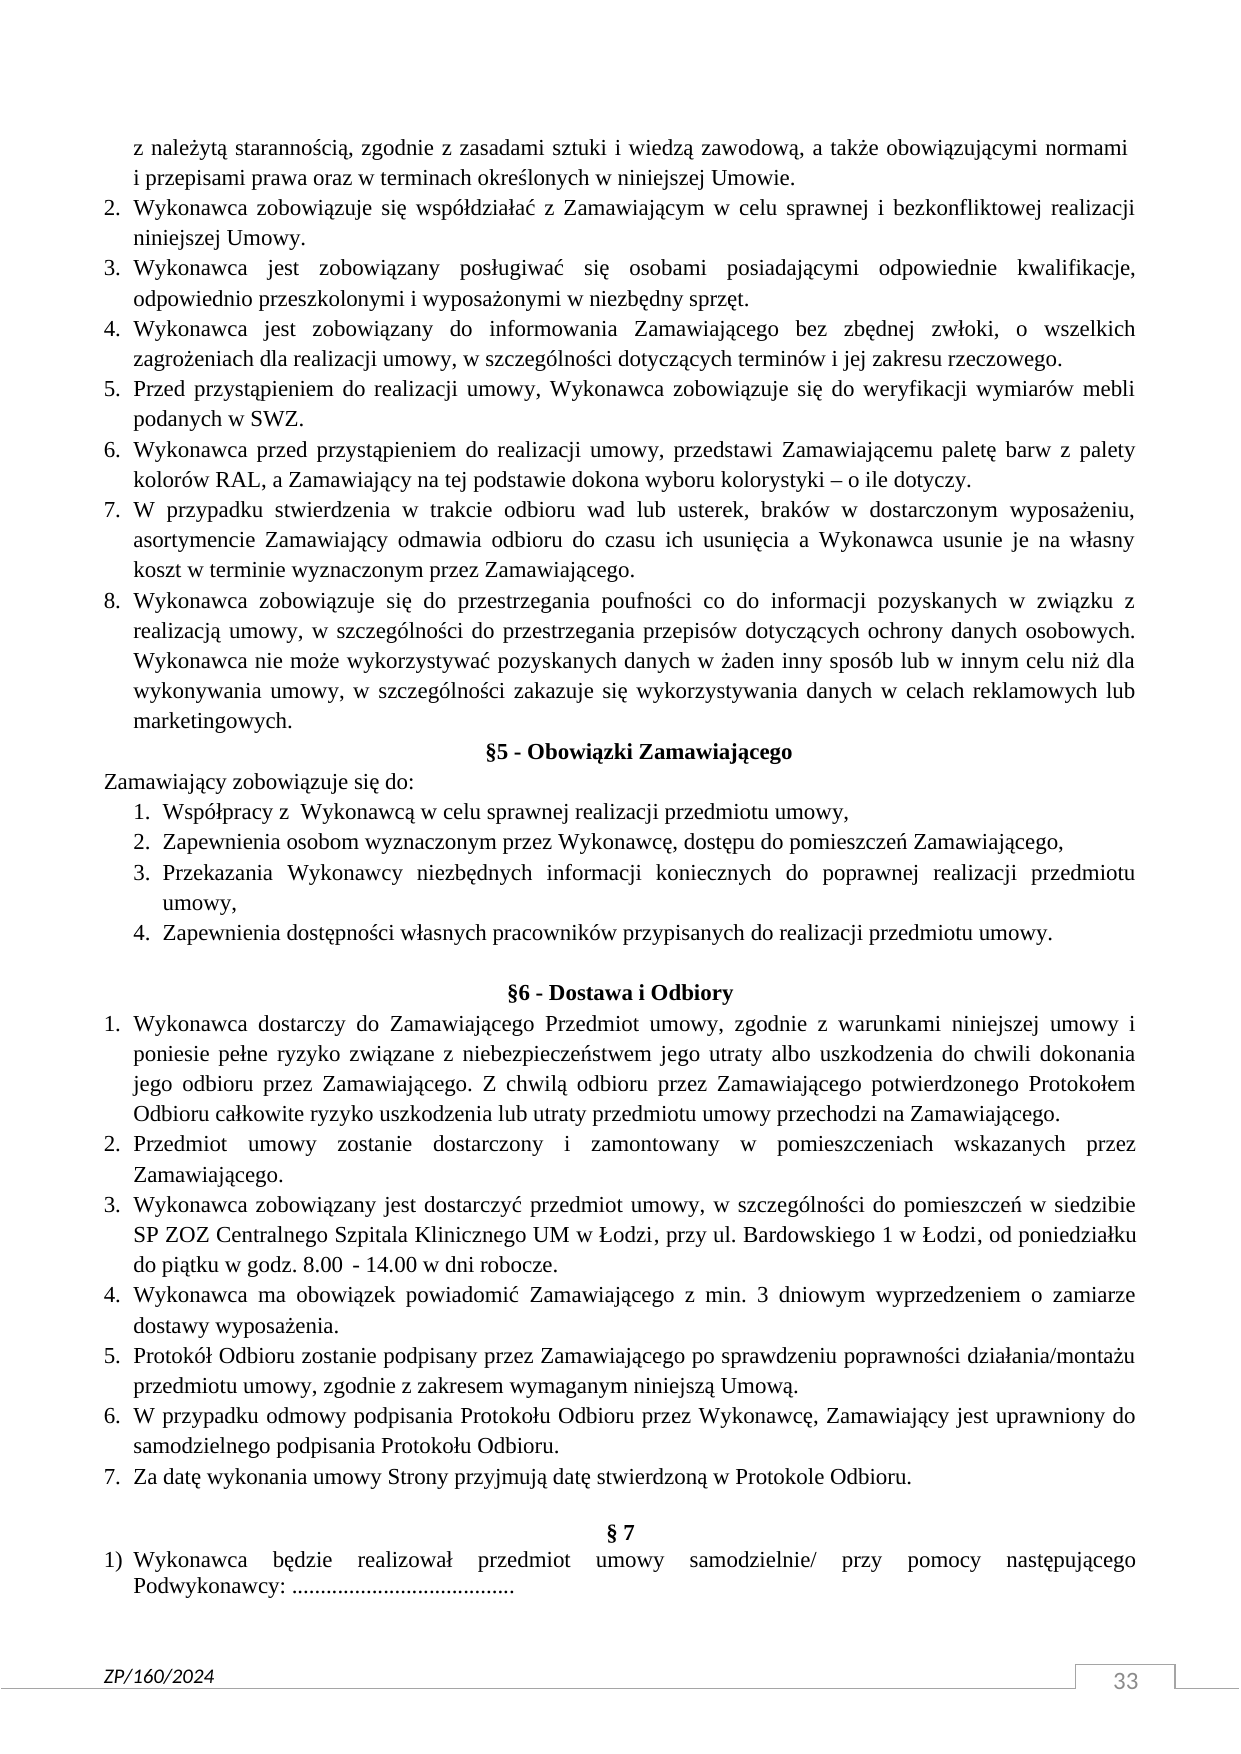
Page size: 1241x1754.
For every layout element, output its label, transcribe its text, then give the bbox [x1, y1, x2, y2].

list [103, 133, 1137, 190]
list Wykonawca zobowiązuje się współdziałać z Zamawiającym w celu sprawnej i bezkonfliktowej realizacji niniejszej Umowy. [103, 194, 1137, 251]
list Wykonawca jest zobowiązany posługiwać się osobami posiadającymi odpowiednie kwalifikacje, odpowiednio przeszkolonymi i wyposażonymi w niezbędny sprzęt. [103, 254, 1137, 311]
text § 7 [103, 1519, 1137, 1546]
list Wykonawca ma obowiązek powiadomić Zamawiającego z min. 3 dniowym wyprzedzeniem o zamiarze dostawy wyposażenia. [103, 1281, 1137, 1338]
list Wykonawca zobowiązany jest dostarczyć przedmiot umowy, w szczególności do pomieszczeń w siedzibie SP ZOZ Centralnego Szpitala Klinicznego UM w Łodzi, przy ul. Bardowskiego 1 w Łodzi, od poniedziałku do piątku w godz. 8.00 - 14.00 w dni robocze. [103, 1191, 1137, 1278]
list Przed przystąpieniem do realizacji umowy, Wykonawca zobowiązuje się do weryfikacji wymiarów mebli podanych w SWZ. [103, 375, 1137, 432]
list Zapewnienia dostępności własnych pracowników przypisanych do realizacji przedmiotu umowy. [133, 919, 1137, 945]
list W przypadku odmowy podpisania Protokołu Odbioru przez Wykonawcę, Zamawiający jest uprawniony do samodzielnego podpisania Protokołu Odbioru. [103, 1402, 1137, 1459]
list Za datę wykonania umowy Strony przyjmują datę stwierdzoną w Protokole Odbioru. [103, 1463, 1137, 1489]
text §6 - Dostawa i Odbiory [103, 979, 1137, 1006]
list Wykonawca będzie realizował przedmiot umowy samodzielnie/ przy pomocy następującego Podwykonawcy: ....................................... [103, 1546, 1137, 1598]
list Protokół Odbioru zostanie podpisany przez Zamawiającego po sprawdzeniu poprawności działania/montażu przedmiotu umowy, zgodnie z zakresem wymaganym niniejszą Umową. [103, 1342, 1137, 1398]
list Współpracy z Wykonawcą w celu sprawnej realizacji przedmiotu umowy, [133, 798, 1137, 824]
list Wykonawca jest zobowiązany do informowania Zamawiającego bez zbędnej zwłoki, o wszelkich zagrożeniach dla realizacji umowy, w szczególności dotyczących terminów i jej zakresu rzeczowego. [103, 315, 1137, 371]
list Zapewnienia osobom wyznaczonym przez Wykonawcę, dostępu do pomieszczeń Zamawiającego, [133, 828, 1137, 855]
list Wykonawca zobowiązuje się do przestrzegania poufności co do informacji pozyskanych w związku z realizacją umowy, w szczególności do przestrzegania przepisów dotyczących ochrony danych osobowych. Wykonawca nie może wykorzystywać pozyskanych danych w żaden inny sposób lub w innym celu niż dla wykonywania umowy, w szczególności zakazuje się wykorzystywania danych w celach reklamowych lub marketingowych. [103, 587, 1137, 734]
list Przekazania Wykonawcy niezbędnych informacji koniecznych do poprawnej realizacji przedmiotu umowy, [133, 858, 1137, 915]
list Przedmiot umowy zostanie dostarczony i zamontowany w pomieszczeniach wskazanych przez Zamawiającego. [103, 1130, 1137, 1187]
list Wykonawca dostarczy do Zamawiającego Przedmiot umowy, zgodnie z warunkami niniejszej umowy i poniesie pełne ryzyko związane z niebezpieczeństwem jego utraty albo uszkodzenia do chwili dokonania jego odbioru przez Zamawiającego. Z chwilą odbioru przez Zamawiającego potwierdzonego Protokołem Odbioru całkowite ryzyko uszkodzenia lub utraty przedmiotu umowy przechodzi na Zamawiającego. [103, 1009, 1137, 1127]
list W przypadku stwierdzenia w trakcie odbioru wad lub usterek, braków w dostarczonym wyposażeniu, asortymencie Zamawiający odmawia odbioru do czasu ich usunięcia a Wykonawca usunie je na własny koszt w terminie wyznaczonym przez Zamawiającego. [103, 496, 1137, 583]
list Wykonawca przed przystąpieniem do realizacji umowy, przedstawi Zamawiającemu paletę barw z palety kolorów RAL, a Zamawiający na tej podstawie dokona wyboru kolorystyki – o ile dotyczy. [103, 436, 1137, 492]
text Zamawiający zobowiązuje się do: [103, 768, 1137, 794]
text §5 - Obowiązki Zamawiającego [141, 738, 1137, 764]
